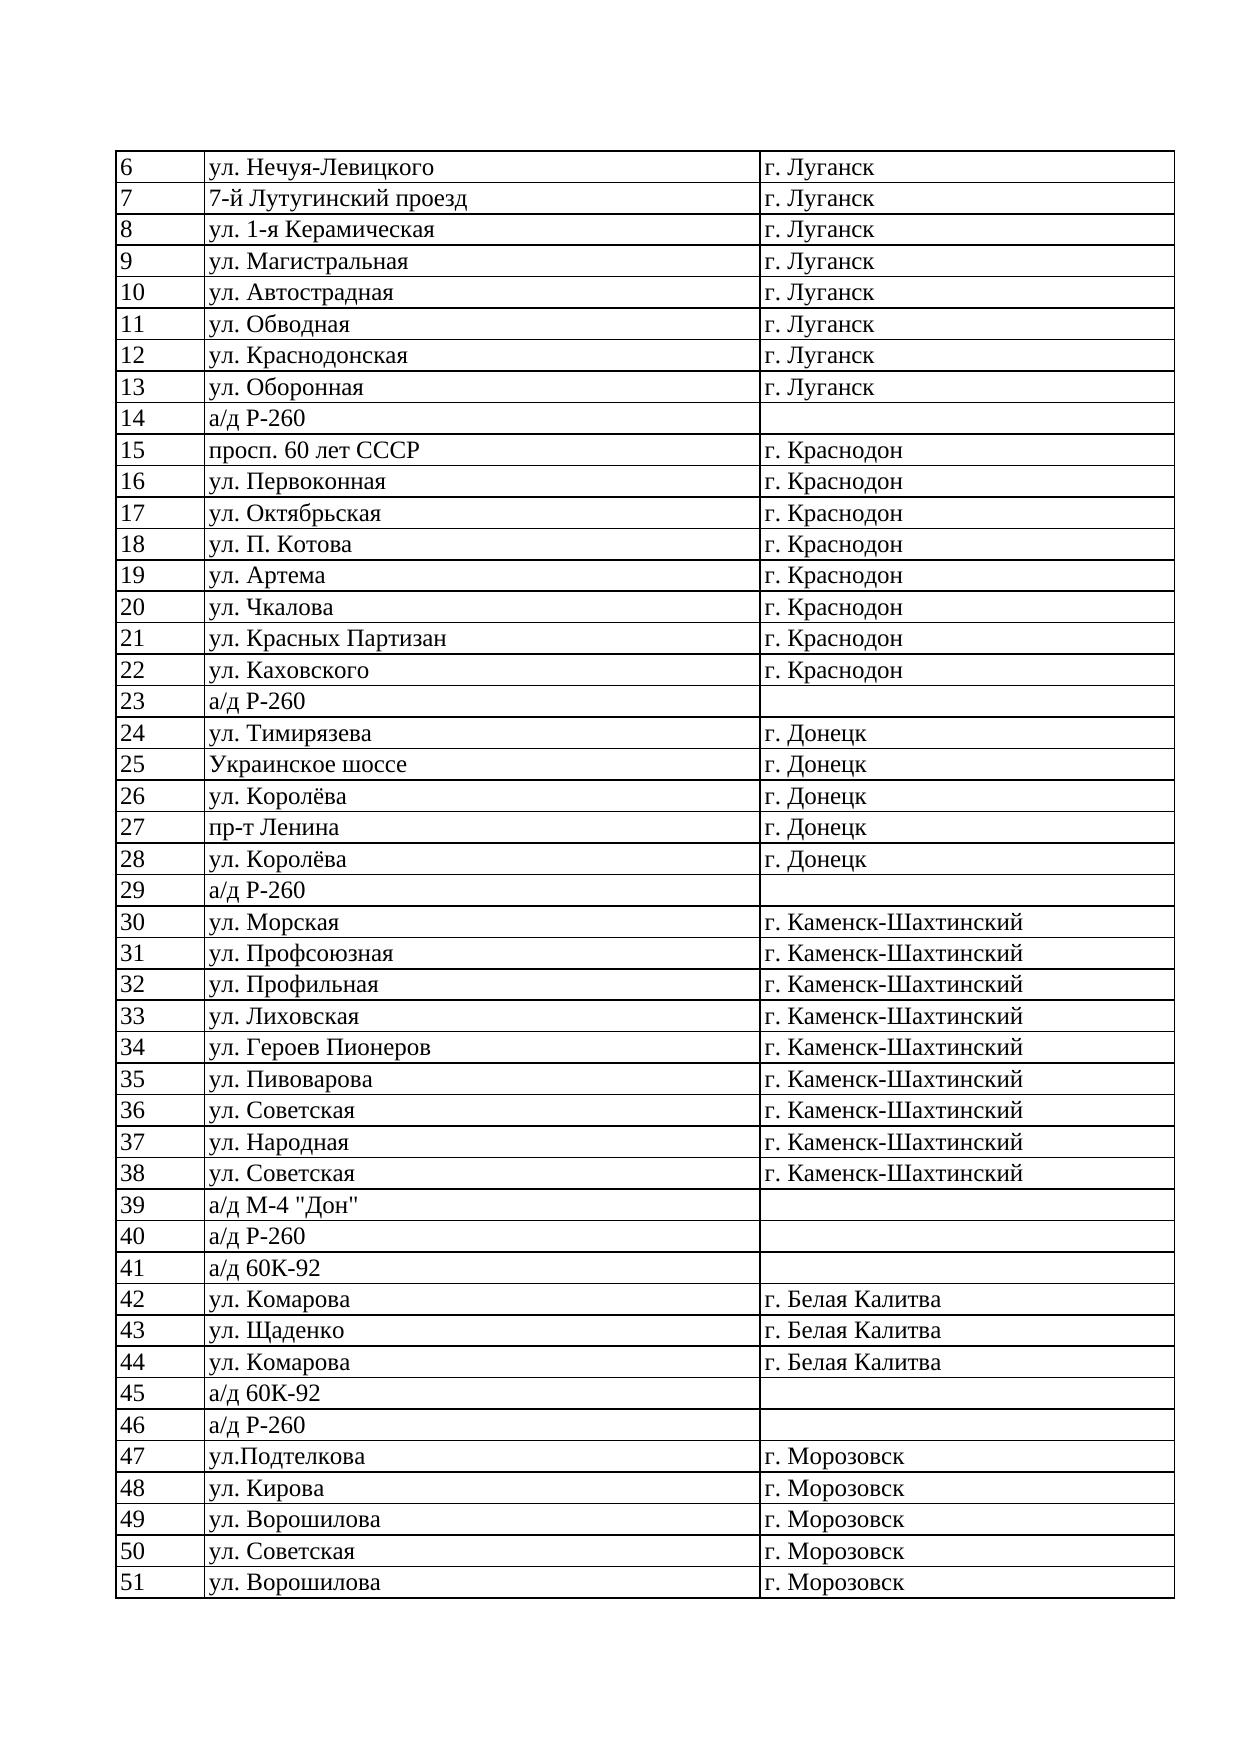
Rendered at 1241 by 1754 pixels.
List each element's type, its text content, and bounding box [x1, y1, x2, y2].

table_cell 24 [117, 718, 204, 748]
table_cell ул. Оборонная [205, 372, 759, 402]
table_cell 37 [117, 1127, 204, 1157]
table_cell а/д Р-260 [205, 1221, 759, 1251]
table_cell г. Морозовск [761, 1567, 1174, 1597]
table_cell г. Морозовск [761, 1536, 1174, 1566]
table_cell 41 [117, 1253, 204, 1282]
table_cell 17 [117, 498, 204, 527]
table_cell г. Луганск [761, 340, 1174, 370]
table_cell г. Краснодон [761, 655, 1174, 685]
table_cell а/д 60К-92 [205, 1378, 759, 1408]
table_cell [761, 1190, 1174, 1219]
table_cell 15 [117, 435, 204, 464]
table_cell 50 [117, 1536, 204, 1566]
table_cell ул. Героев Пионеров [205, 1032, 759, 1062]
table_cell ул. Профильная [205, 970, 759, 999]
table_cell 45 [117, 1378, 204, 1408]
table_cell г. Каменск-Шахтинский [761, 907, 1174, 936]
table_cell г. Каменск-Шахтинский [761, 1127, 1174, 1157]
table_cell 16 [117, 466, 204, 496]
table_cell 36 [117, 1095, 204, 1125]
table_cell 32 [117, 970, 204, 999]
table_cell г. Краснодон [761, 466, 1174, 496]
table_cell г. Краснодон [761, 561, 1174, 590]
table_cell г. Донецк [761, 718, 1174, 748]
table_cell ул. Королёва [205, 844, 759, 873]
table_cell ул. Октябрьская [205, 498, 759, 527]
table_cell г. Морозовск [761, 1441, 1174, 1471]
table_cell г. Донецк [761, 781, 1174, 811]
table_cell 10 [117, 277, 204, 307]
table_cell 22 [117, 655, 204, 685]
table_cell 40 [117, 1221, 204, 1251]
table_cell 27 [117, 812, 204, 842]
table_cell ул. Обводная [205, 309, 759, 339]
table_cell 44 [117, 1347, 204, 1377]
table_cell ул. Чкалова [205, 592, 759, 622]
table_cell ул. Советская [205, 1536, 759, 1566]
table_cell 47 [117, 1441, 204, 1471]
table_cell г. Каменск-Шахтинский [761, 938, 1174, 968]
table_cell г. Белая Калитва [761, 1347, 1174, 1377]
table_cell 13 [117, 372, 204, 402]
table_cell ул. Комарова [205, 1347, 759, 1377]
table_cell ул. Комарова [205, 1284, 759, 1314]
table_cell ул. Артема [205, 561, 759, 590]
table_cell 28 [117, 844, 204, 873]
table_cell ул. 1-я Керамическая [205, 215, 759, 244]
table_cell ул. Королёва [205, 781, 759, 811]
table_cell г. Луганск [761, 309, 1174, 339]
table_cell а/д М-4 "Дон" [205, 1190, 759, 1219]
table_cell г. Луганск [761, 372, 1174, 402]
table_cell ул. Нечуя-Левицкого [205, 152, 759, 181]
table_cell ул. Красных Партизан [205, 623, 759, 653]
table_cell 33 [117, 1001, 204, 1031]
table_cell г. Каменск-Шахтинский [761, 970, 1174, 999]
table_cell пр-т Ленина [205, 812, 759, 842]
table_cell 9 [117, 246, 204, 276]
table_cell а/д 60К-92 [205, 1253, 759, 1282]
table_cell г. Каменск-Шахтинский [761, 1095, 1174, 1125]
table_cell г. Краснодон [761, 435, 1174, 464]
table_cell ул. Первоконная [205, 466, 759, 496]
table_cell г. Каменск-Шахтинский [761, 1158, 1174, 1188]
table_cell г. Донецк [761, 844, 1174, 873]
table_cell ул. Кирова [205, 1473, 759, 1503]
table_cell Украинское шоссе [205, 749, 759, 779]
table_cell 51 [117, 1567, 204, 1597]
table_cell ул. Каховского [205, 655, 759, 685]
table_cell 46 [117, 1410, 204, 1440]
table_cell 19 [117, 561, 204, 590]
table_cell 7-й Лутугинский проезд [205, 183, 759, 213]
table_cell 23 [117, 686, 204, 716]
table_cell а/д Р-260 [205, 403, 759, 433]
table_cell 8 [117, 215, 204, 244]
table_cell 42 [117, 1284, 204, 1314]
table_cell ул. Магистральная [205, 246, 759, 276]
table_cell [761, 1221, 1174, 1251]
table_cell ул. Советская [205, 1158, 759, 1188]
table_cell г. Донецк [761, 812, 1174, 842]
table_cell г. Белая Калитва [761, 1316, 1174, 1345]
table_cell а/д Р-260 [205, 1410, 759, 1440]
table_cell г. Краснодон [761, 498, 1174, 527]
table_cell 14 [117, 403, 204, 433]
table_cell г. Морозовск [761, 1473, 1174, 1503]
table_cell ул. Тимирязева [205, 718, 759, 748]
table_cell г. Луганск [761, 277, 1174, 307]
table_cell 29 [117, 875, 204, 905]
table_cell г. Краснодон [761, 592, 1174, 622]
table_cell 39 [117, 1190, 204, 1219]
table_cell 26 [117, 781, 204, 811]
table_cell 20 [117, 592, 204, 622]
table_cell г. Луганск [761, 152, 1174, 181]
table_cell г. Луганск [761, 246, 1174, 276]
table_cell 21 [117, 623, 204, 653]
table_cell 48 [117, 1473, 204, 1503]
table_cell г. Краснодон [761, 529, 1174, 559]
table_cell ул. Лиховская [205, 1001, 759, 1031]
table_cell ул. Краснодонская [205, 340, 759, 370]
table_cell 30 [117, 907, 204, 936]
table_cell ул. Пивоварова [205, 1064, 759, 1094]
table_cell 12 [117, 340, 204, 370]
table_cell г. Донецк [761, 749, 1174, 779]
table_cell г. Белая Калитва [761, 1284, 1174, 1314]
table_cell 6 [117, 152, 204, 181]
table_cell ул. Ворошилова [205, 1567, 759, 1597]
table_cell а/д Р-260 [205, 686, 759, 716]
table_cell 25 [117, 749, 204, 779]
table_cell 11 [117, 309, 204, 339]
table_cell г. Каменск-Шахтинский [761, 1001, 1174, 1031]
table_cell ул. Щаденко [205, 1316, 759, 1345]
table_cell г. Луганск [761, 215, 1174, 244]
table_cell [761, 403, 1174, 433]
table_cell г. Краснодон [761, 623, 1174, 653]
table_cell ул. Советская [205, 1095, 759, 1125]
table_cell ул. Профсоюзная [205, 938, 759, 968]
table_cell ул. Автострадная [205, 277, 759, 307]
table_cell ул. Народная [205, 1127, 759, 1157]
table_cell а/д Р-260 [205, 875, 759, 905]
table_cell ул.Подтелкова [205, 1441, 759, 1471]
table_cell [761, 1410, 1174, 1440]
table_cell г. Каменск-Шахтинский [761, 1032, 1174, 1062]
table_cell г. Морозовск [761, 1504, 1174, 1534]
table_cell 35 [117, 1064, 204, 1094]
table_cell ул. П. Котова [205, 529, 759, 559]
table_cell [761, 1378, 1174, 1408]
table_cell [761, 686, 1174, 716]
table_cell 38 [117, 1158, 204, 1188]
table_cell просп. 60 лет СССР [205, 435, 759, 464]
table_cell г. Луганск [761, 183, 1174, 213]
table_cell 18 [117, 529, 204, 559]
table_cell 43 [117, 1316, 204, 1345]
table_cell 31 [117, 938, 204, 968]
table_cell 7 [117, 183, 204, 213]
table_cell 34 [117, 1032, 204, 1062]
table_cell ул. Ворошилова [205, 1504, 759, 1534]
table_cell г. Каменск-Шахтинский [761, 1064, 1174, 1094]
table_cell ул. Морская [205, 907, 759, 936]
table_cell [761, 875, 1174, 905]
table_cell [761, 1253, 1174, 1282]
table_cell 49 [117, 1504, 204, 1534]
